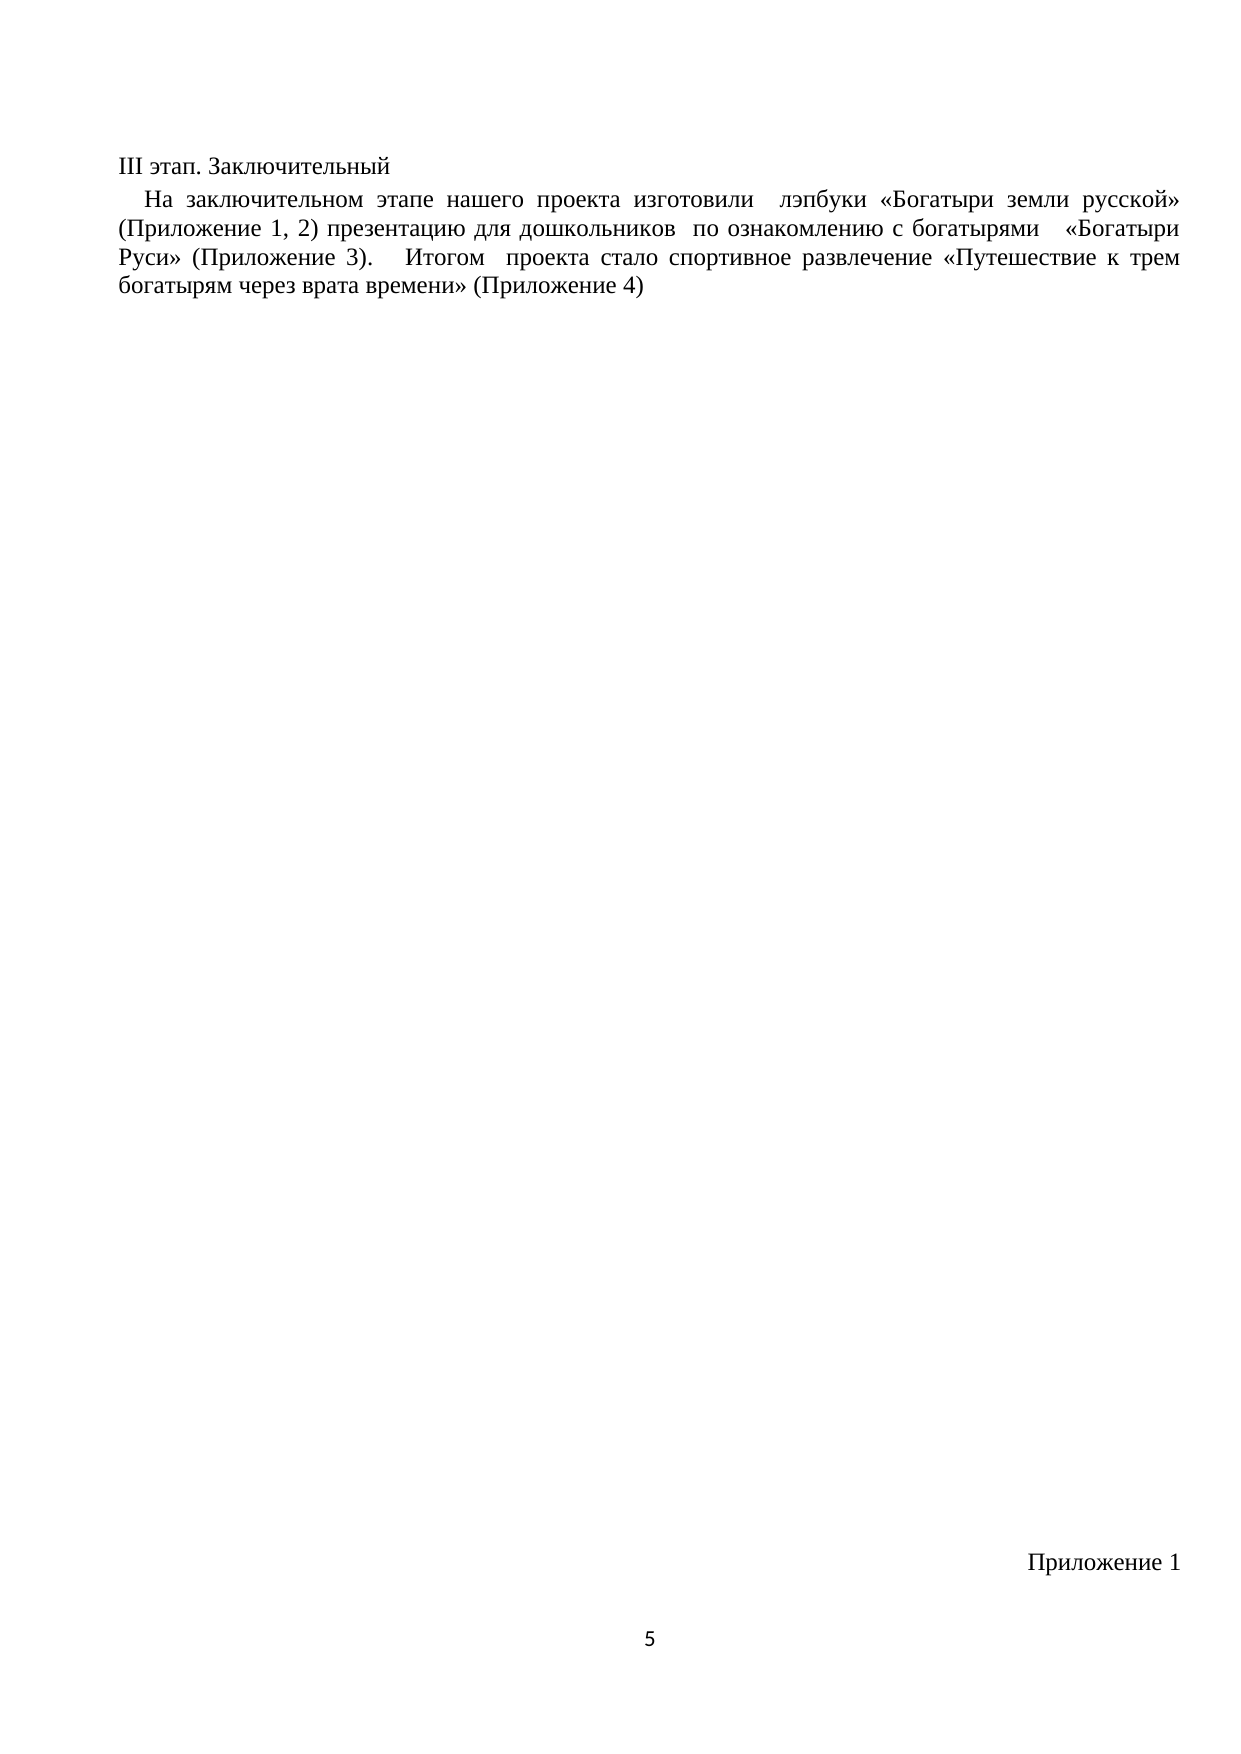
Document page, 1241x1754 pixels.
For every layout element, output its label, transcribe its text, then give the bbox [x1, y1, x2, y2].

text III этап. Заключительный [118, 151, 1181, 180]
text Приложение 1 [118, 1547, 1181, 1576]
text На заключительном этапе нашего проекта изготовили лэпбуки «Богатыри земли русской» (Приложение 1, 2) презентацию для дошкольников по ознакомлению с богатырями «Богатыри Руси» (Приложение 3). Итогом проекта стало спортивное развлечение «Путешествие к трем богатырям через врата времени» (Приложение 4) [118, 184, 1181, 299]
